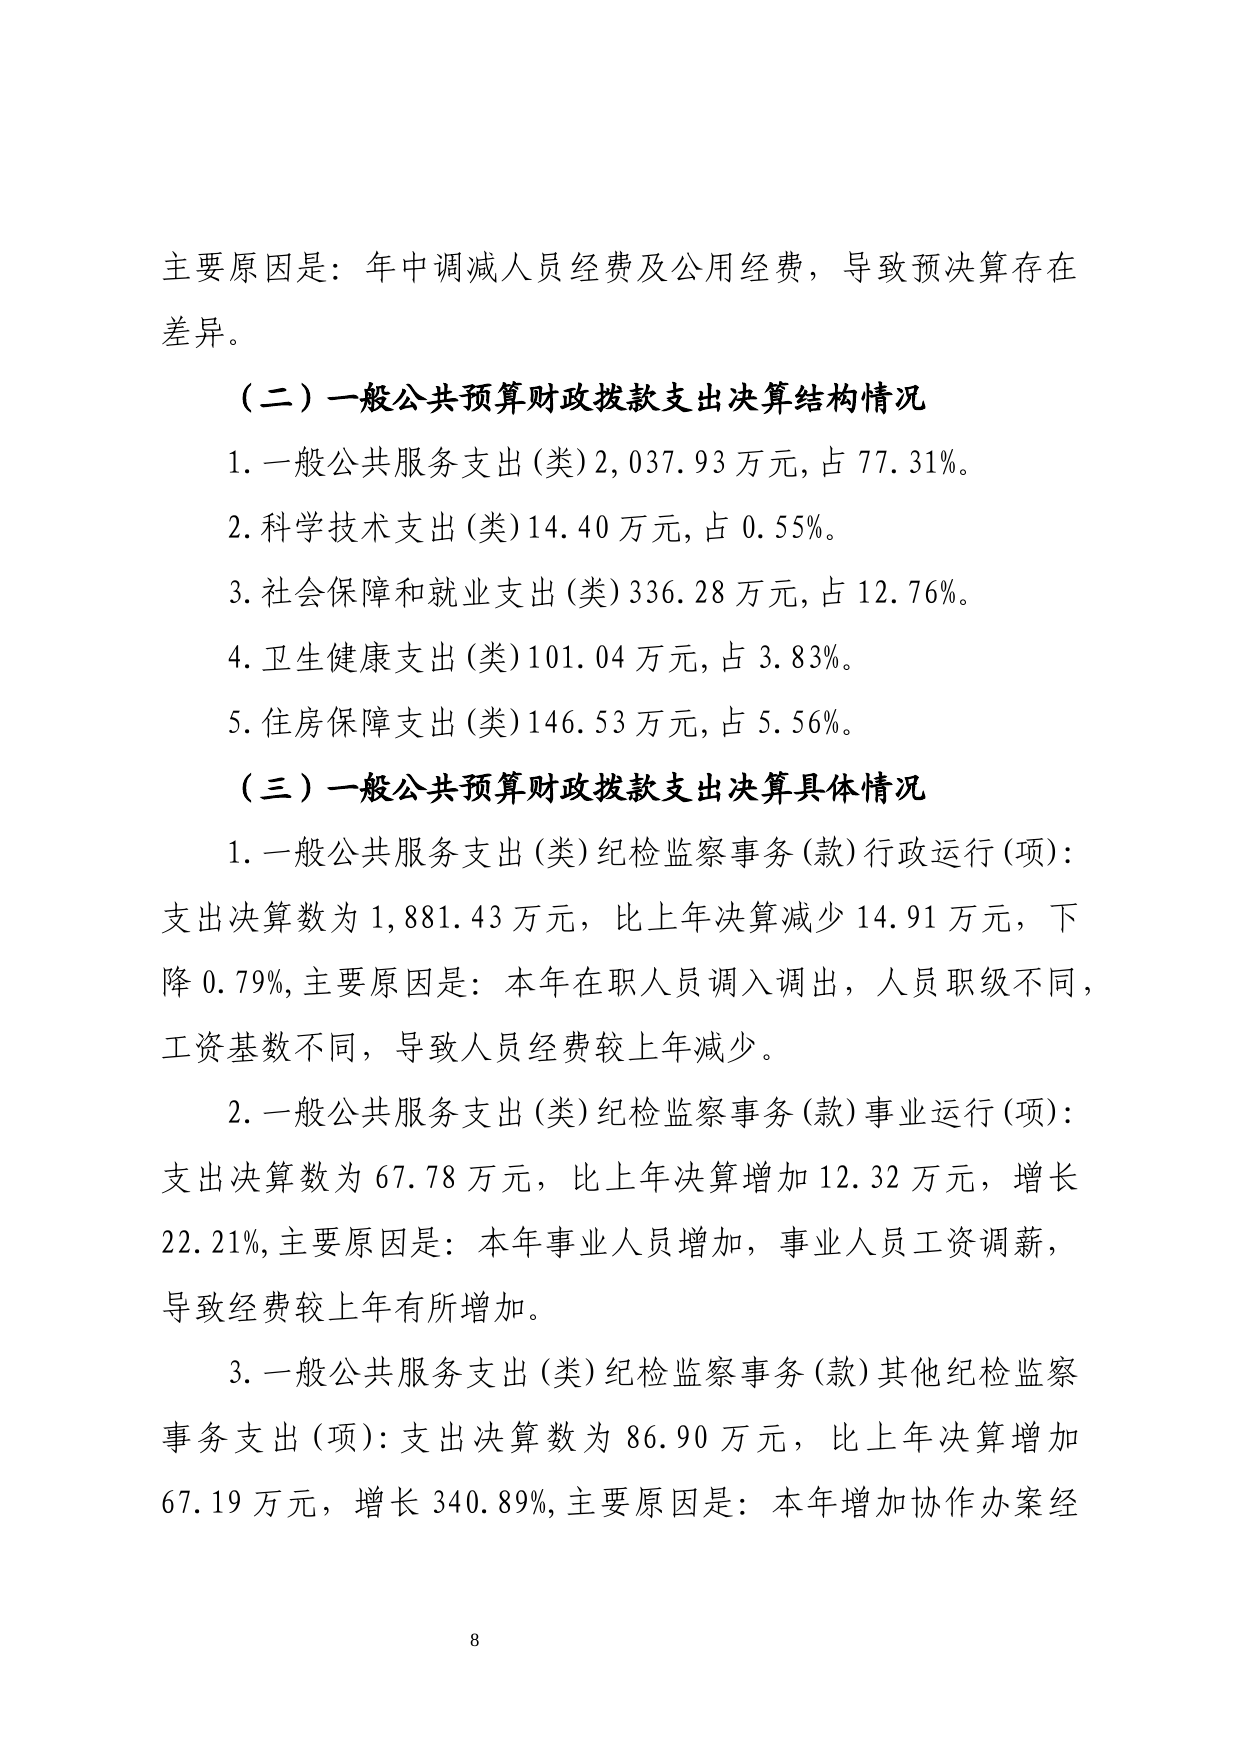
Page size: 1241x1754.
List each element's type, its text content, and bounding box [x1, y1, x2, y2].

text （二）一般公共预算财政拨款支出决算结构情况 [159, 363, 1081, 428]
text 3.社会保障和就业支出(类)336.28万元,占12.76%。 [159, 558, 1081, 623]
text （三）一般公共预算财政拨款支出决算具体情况 [159, 753, 1081, 818]
text 2.一般公共服务支出(类)纪检监察事务(款)事业运行(项):支出决算数为67.78万元，比上年决算增加12.32万元，增长22.21%,主要原因是：本年事业人员增加，事业人员工资调薪，导致经费较上年有所增加。 [159, 1078, 1081, 1338]
text 2.科学技术支出(类)14.40万元,占0.55%。 [159, 493, 1081, 558]
text 4.卫生健康支出(类)101.04万元,占3.83%。 [159, 623, 1081, 688]
text 1.一般公共服务支出(类)纪检监察事务(款)行政运行(项):支出决算数为1,881.43万元，比上年决算减少14.91万元，下降0.79%,主要原因是：本年在职人员调入调出，人员职级不同，工资基数不同，导致人员经费较上年减少。 [159, 818, 1081, 1078]
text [159, 1338, 1081, 1533]
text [159, 233, 1081, 363]
text 1.一般公共服务支出(类)2,037.93万元,占77.31%。 [159, 428, 1081, 493]
text 5.住房保障支出(类)146.53万元,占5.56%。 [159, 688, 1081, 753]
